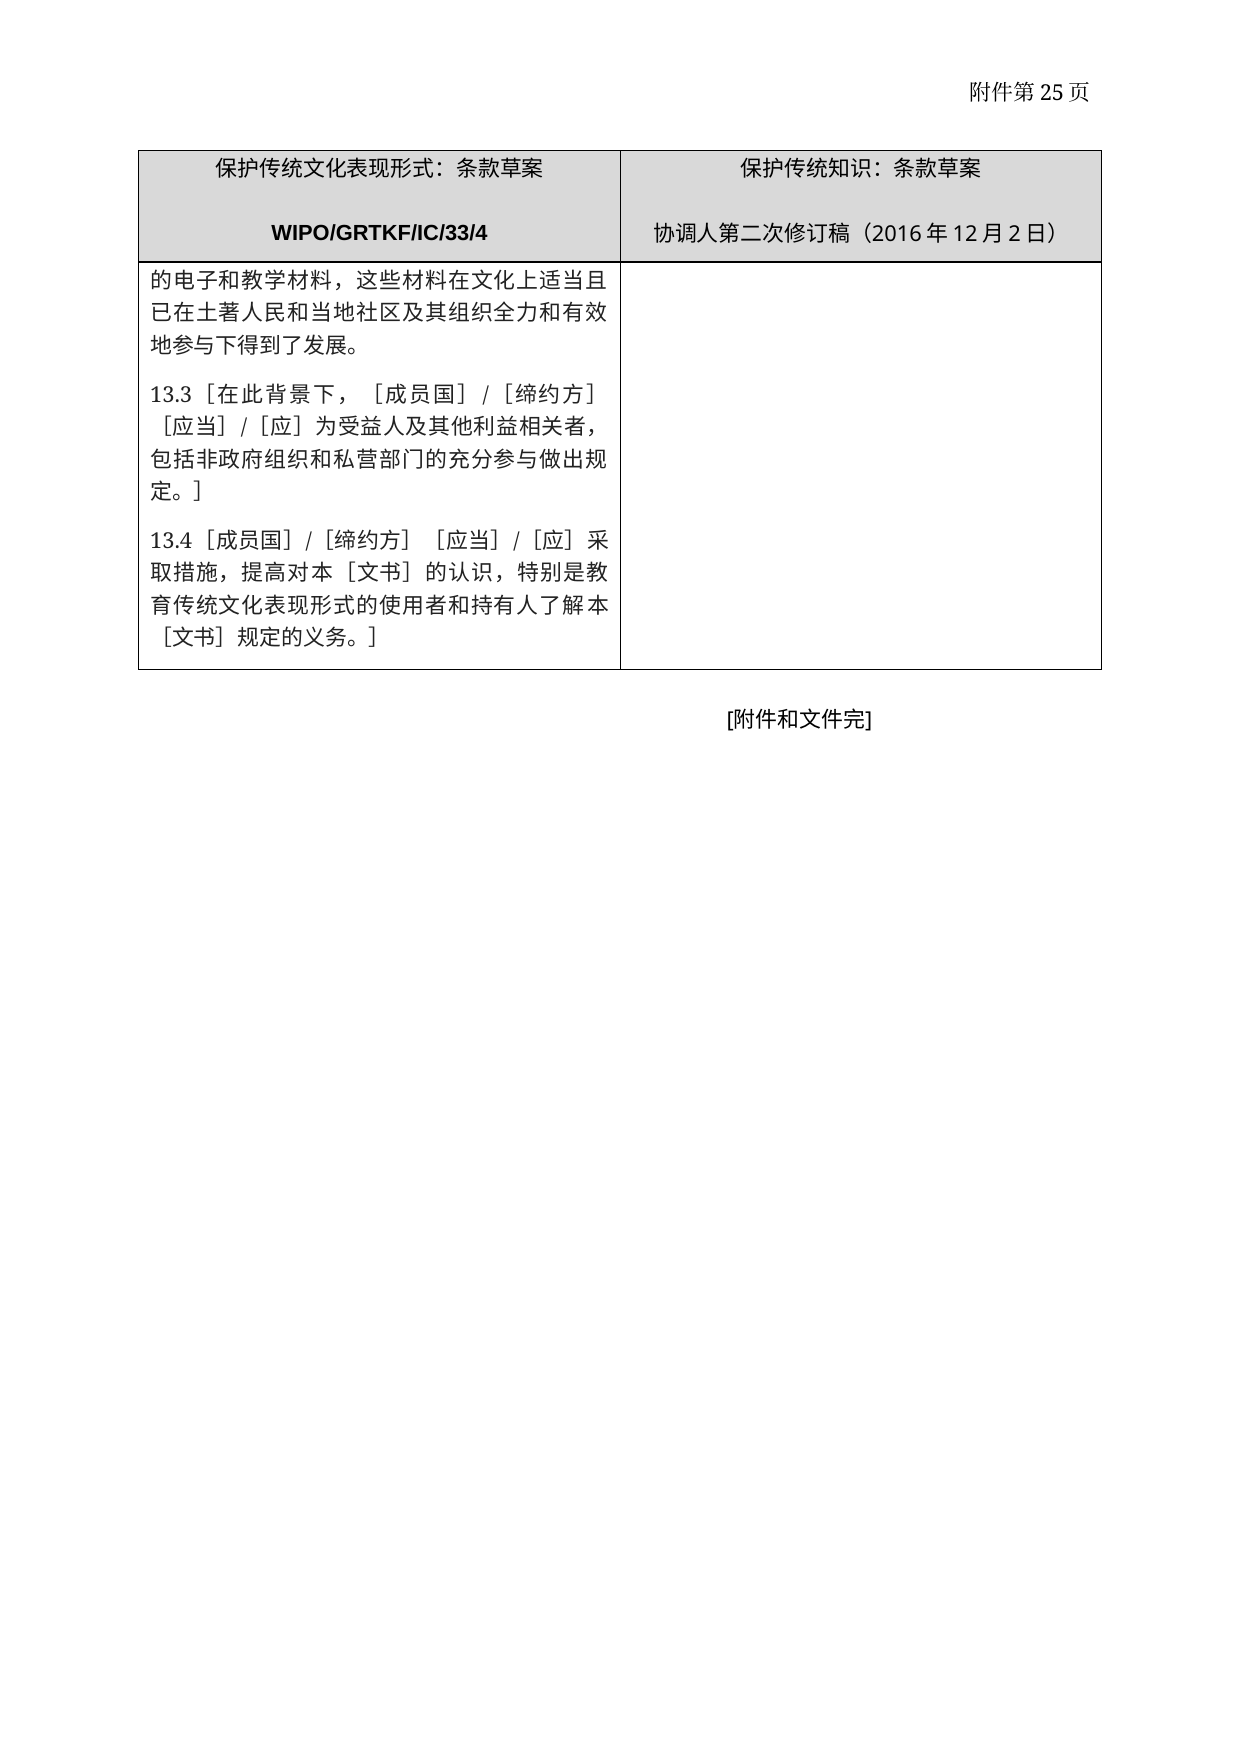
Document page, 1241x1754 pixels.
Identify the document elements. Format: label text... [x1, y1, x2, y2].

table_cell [621, 263, 1101, 669]
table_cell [139, 263, 620, 669]
table_header 保护传统知识：条款草案 协调人第二次修订稿（2016年12月2日） [621, 151, 1101, 261]
text [附件和文件完] [726, 702, 1090, 735]
table_header 保护传统文化表现形式：条款草案 WIPO/GRTKF/IC/33/4 [139, 151, 620, 261]
